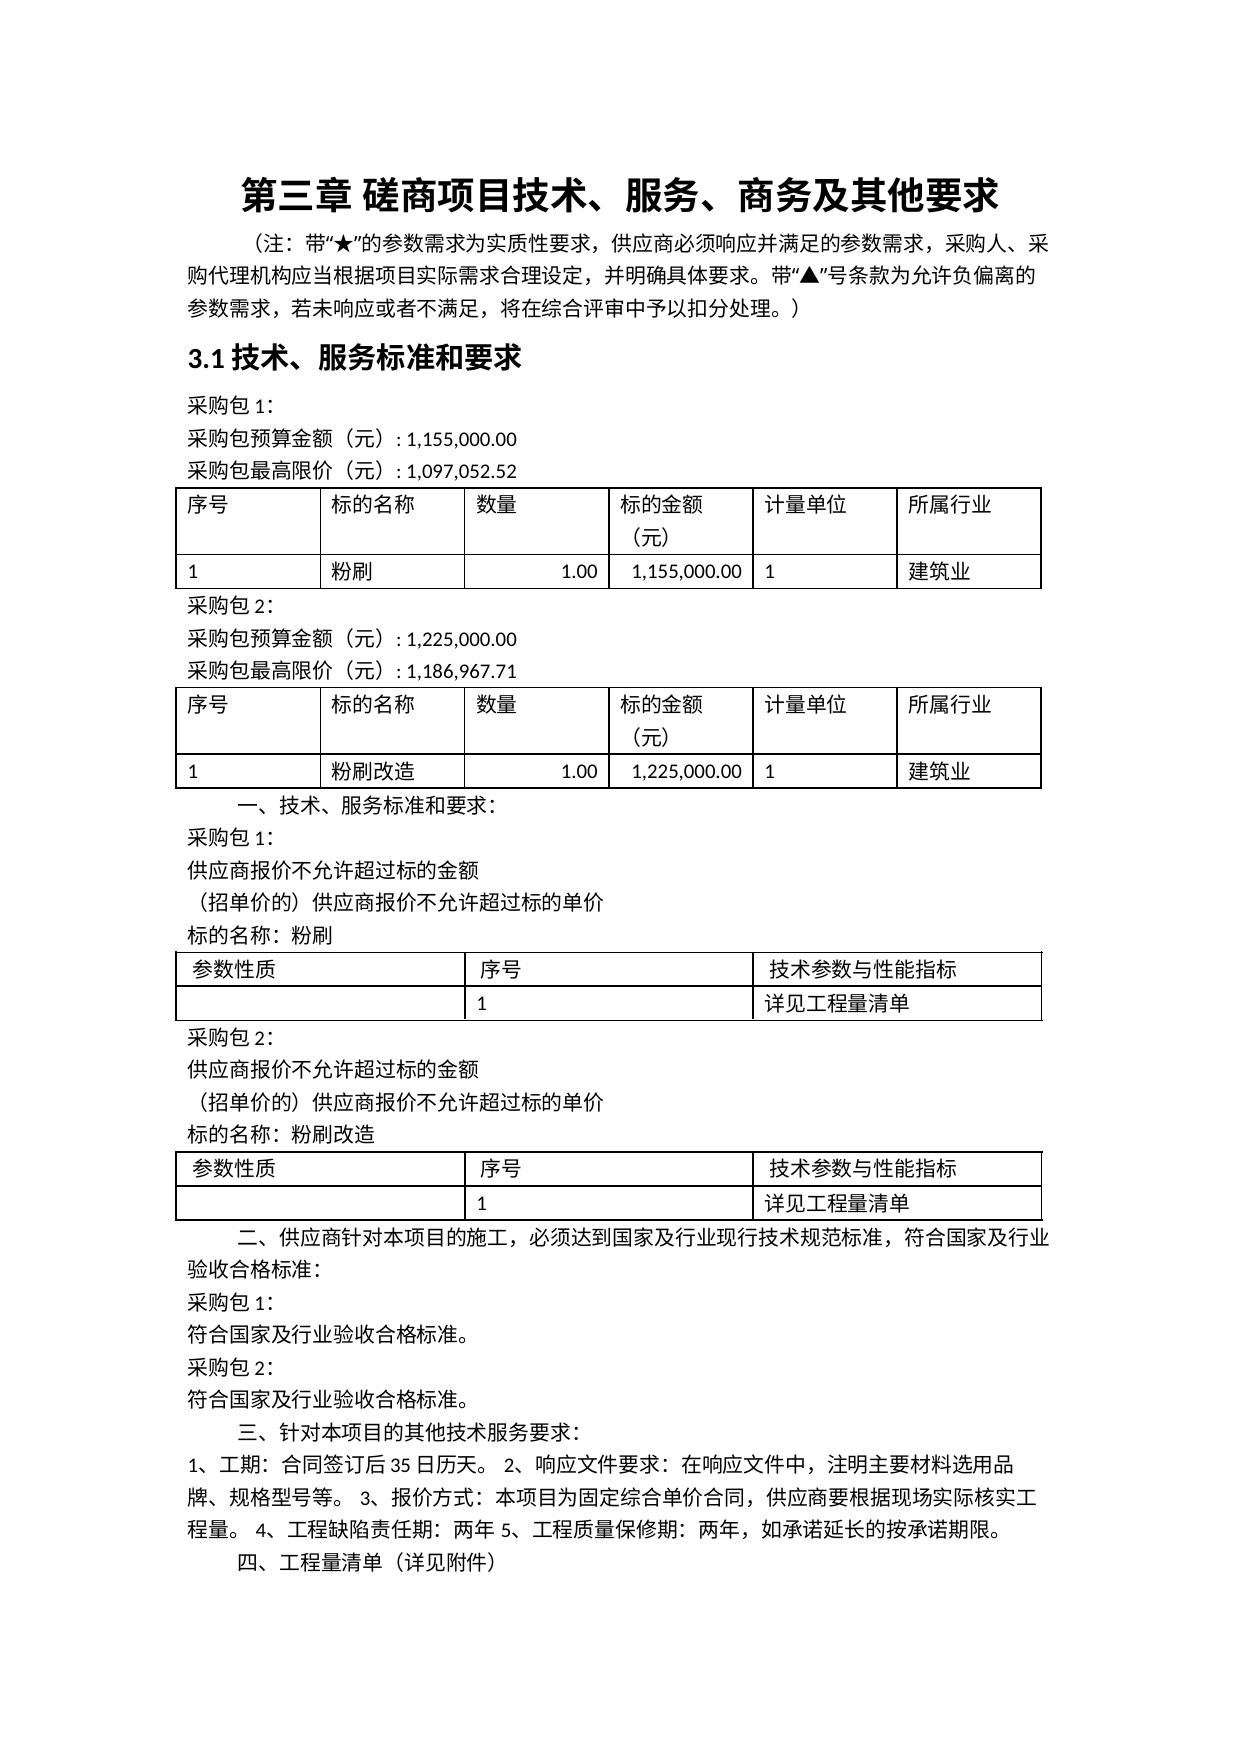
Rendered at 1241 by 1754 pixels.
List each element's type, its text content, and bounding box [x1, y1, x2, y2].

table_header 技术参数与性能指标 [754, 953, 1041, 985]
text 采购包1： [187, 1286, 1053, 1318]
table_cell [177, 1187, 464, 1219]
table_header 技术参数与性能指标 [754, 1153, 1041, 1185]
table_cell 1 [754, 755, 896, 787]
table_cell 1.00 [465, 555, 608, 588]
text 1、工期：合同签订后35日历天。 2、响应文件要求：在响应文件中，注明主要材料选用品牌、规格型号等。 3、报价方式：本项目为固定综合单价合同，供应商要根据现场实际核实工程量。 4、工程缺陷责任期：两年 5、工程质量保修期：两年，如承诺延长的按承诺期限。 [187, 1448, 1053, 1546]
text 采购包2： [187, 1351, 1053, 1383]
table_header 计量单位 [754, 489, 896, 553]
table_cell [177, 987, 464, 1019]
table_cell 详见工程量清单 [754, 1187, 1041, 1219]
text （招单价的）供应商报价不允许超过标的单价 [187, 886, 1053, 919]
table_header 参数性质 [177, 1153, 464, 1185]
table_header 标的名称 [321, 688, 464, 753]
table_header 数量 [465, 688, 608, 753]
table_cell 1 [177, 755, 320, 787]
table_header 数量 [465, 489, 608, 553]
table_header 所属行业 [898, 489, 1040, 553]
table_header 序号 [177, 489, 320, 553]
text 采购包预算金额（元）: 1,225,000.00 [187, 622, 1053, 654]
text 供应商报价不允许超过标的金额 [187, 854, 1053, 886]
table_cell 1,155,000.00 [610, 555, 752, 588]
table_header 标的金额 （元） [610, 489, 752, 553]
text 符合国家及行业验收合格标准。 [187, 1383, 1053, 1416]
table_header 标的名称 [321, 489, 464, 553]
table_cell 建筑业 [898, 755, 1040, 787]
table_cell 1 [466, 987, 752, 1019]
text 供应商报价不允许超过标的金额 [187, 1053, 1053, 1086]
table_cell 详见工程量清单 [754, 987, 1041, 1019]
text 二、供应商针对本项目的施工，必须达到国家及行业现行技术规范标准，符合国家及行业验收合格标准： [187, 1221, 1053, 1286]
table_header 参数性质 [177, 953, 464, 985]
table_cell 粉刷 [321, 555, 464, 588]
text （招单价的）供应商报价不允许超过标的单价 [187, 1086, 1053, 1118]
text 采购包1： [187, 821, 1053, 854]
text 第三章 磋商项目技术、服务、商务及其他要求 [187, 162, 1053, 227]
text 标的名称：粉刷 [187, 919, 1053, 951]
table_header 所属行业 [898, 688, 1040, 753]
table_header 标的金额 （元） [610, 688, 752, 753]
table_header 计量单位 [754, 688, 896, 753]
text 采购包1： [187, 389, 1053, 422]
text 四、工程量清单（详见附件） [187, 1546, 1053, 1578]
text 标的名称：粉刷改造 [187, 1118, 1053, 1151]
table_header 序号 [466, 953, 752, 985]
table_header 序号 [466, 1153, 752, 1185]
text 采购包最高限价（元）: 1,186,967.71 [187, 654, 1053, 687]
table_cell 建筑业 [898, 555, 1040, 588]
text 采购包2： [187, 1021, 1053, 1053]
text 采购包预算金额（元）: 1,155,000.00 [187, 422, 1053, 454]
table_cell 1,225,000.00 [610, 755, 752, 787]
table_cell 1 [466, 1187, 752, 1219]
text 符合国家及行业验收合格标准。 [187, 1318, 1053, 1351]
text 采购包2： [187, 589, 1053, 622]
table_cell 1 [754, 555, 896, 588]
text 一、技术、服务标准和要求： [187, 789, 1053, 821]
table_cell 1 [177, 555, 320, 588]
text 采购包最高限价（元）: 1,097,052.52 [187, 454, 1053, 487]
table_header 序号 [177, 688, 320, 753]
text 三、针对本项目的其他技术服务要求： [187, 1416, 1053, 1448]
text （注：带“★”的参数需求为实质性要求，供应商必须响应并满足的参数需求，采购人、采购代理机构应当根据项目实际需求合理设定，并明确具体要求。带“▲”号条款为允许负偏离的参数需求，若未响应或者不满足，将在综合评审中予以扣分处理。） [187, 227, 1053, 324]
text 3.1技术、服务标准和要求 [187, 324, 1053, 389]
table_cell 粉刷改造 [321, 755, 464, 787]
table_cell 1.00 [465, 755, 608, 787]
